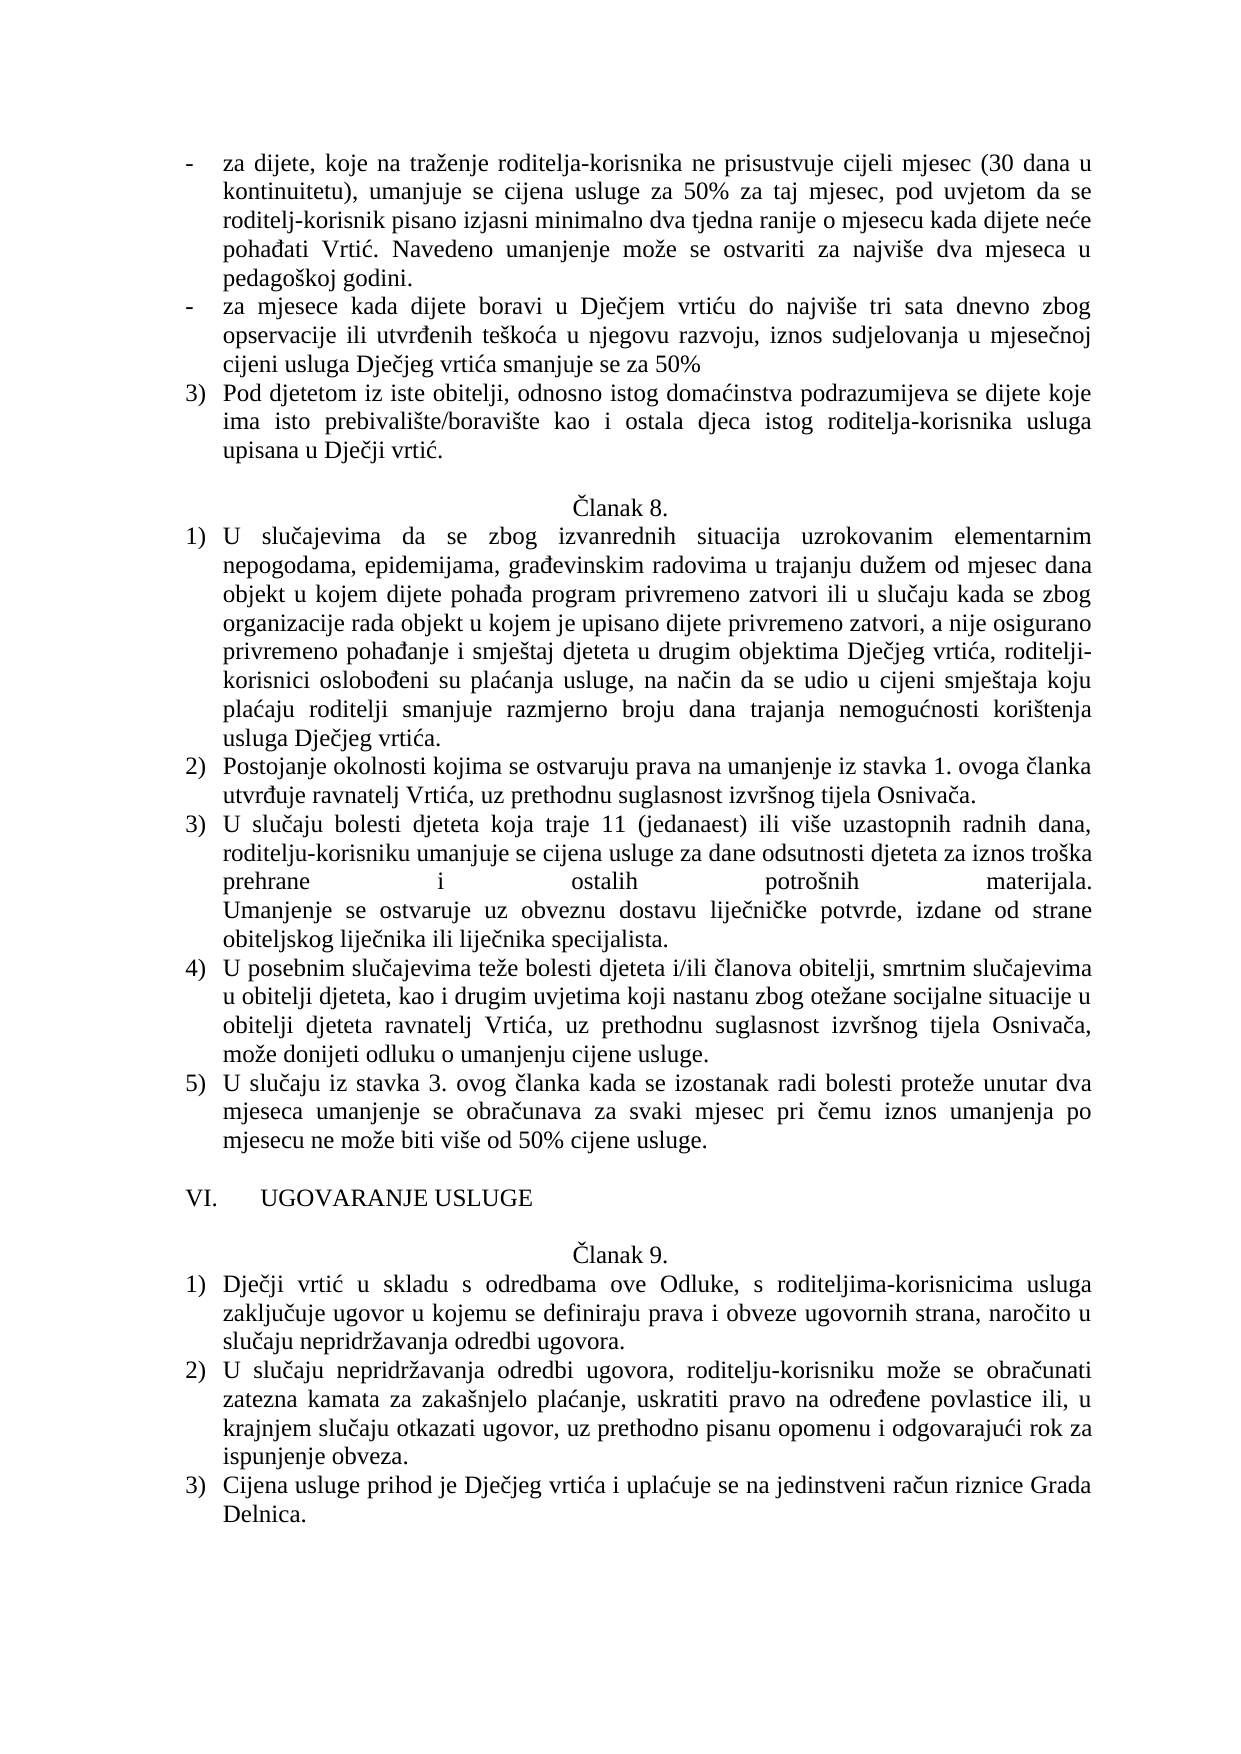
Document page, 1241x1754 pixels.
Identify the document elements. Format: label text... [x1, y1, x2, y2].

list U slučajevima da se zbog izvanrednih situacija uzrokovanim elementarnim nepogodama, epidemijama, građevinskim radovima u trajanju dužem od mjesec dana objekt u kojem dijete pohađa program privremeno zatvori ili u slučaju kada se zbog organizacije rada objekt u kojem je upisano dijete privremeno zatvori, a nije osigurano privremeno pohađanje i smještaj djeteta u drugim objektima Dječjeg vrtića, roditelji-korisnici oslobođeni su plaćanja usluge, na način da se udio u cijeni smještaja koju plaćaju roditelji smanjuje razmjerno broju dana trajanja nemogućnosti korištenja usluga Dječjeg vrtića. [185, 521, 1093, 751]
list za mjesece kada dijete boravi u Dječjem vrtiću do najviše tri sata dnevno zbog opservacije ili utvrđenih teškoća u njegovu razvoju, iznos sudjelovanja u mjesečnoj cijeni usluga Dječjeg vrtića smanjuje se za 50% [185, 291, 1093, 378]
list U slučaju bolesti djeteta koja traje 11 (jedanaest) ili više uzastopnih radnih dana, roditelju-korisniku umanjuje se cijena usluge za dane odsutnosti djeteta za iznos troška prehrane i ostalih potrošnih materijala. Umanjenje se ostvaruje uz obveznu dostavu liječničke potvrde, izdane od strane obiteljskog liječnika ili liječnika specijalista. [185, 809, 1093, 953]
list UGOVARANJE USLUGE [185, 1183, 1093, 1211]
list U slučaju iz stavka 3. ovog članka kada se izostanak radi bolesti proteže unutar dva mjeseca umanjenje se obračunava za svaki mjesec pri čemu iznos umanjenja po mjesecu ne može biti više od 50% cijene usluge. [185, 1068, 1093, 1154]
list U posebnim slučajevima teže bolesti djeteta i/ili članova obitelji, smrtnim slučajevima u obitelji djeteta, kao i drugim uvjetima koji nastanu zbog otežane socijalne situacije u obitelji djeteta ravnatelj Vrtića, uz prethodnu suglasnost izvršnog tijela Osnivača, može donijeti odluku o umanjenju cijene usluge. [185, 953, 1093, 1068]
list Postojanje okolnosti kojima se ostvaruju prava na umanjenje iz stavka 1. ovoga članka utvrđuje ravnatelj Vrtića, uz prethodnu suglasnost izvršnog tijela Osnivača. [185, 751, 1093, 809]
list Dječji vrtić u skladu s odredbama ove Odluke, s roditeljima-korisnicima usluga zaključuje ugovor u kojemu se definiraju prava i obveze ugovornih strana, naročito u slučaju nepridržavanja odredbi ugovora. [185, 1269, 1093, 1355]
list U slučaju nepridržavanja odredbi ugovora, roditelju-korisniku može se obračunati zatezna kamata za zakašnjelo plaćanje, uskratiti pravo na određene povlastice ili, u krajnjem slučaju otkazati ugovor, uz prethodno pisanu opomenu i odgovarajući rok za ispunjenje obveza. [185, 1355, 1093, 1470]
list za dijete, koje na traženje roditelja-korisnika ne prisustvuje cijeli mjesec (30 dana u kontinuitetu), umanjuje se cijena usluge za 50% za taj mjesec, pod uvjetom da se roditelj-korisnik pisano izjasni minimalno dva tjedna ranije o mjesecu kada dijete neće pohađati Vrtić. Navedeno umanjenje može se ostvariti za najviše dva mjeseca u pedagoškoj godini. [185, 148, 1093, 291]
text Članak 8. [148, 493, 1093, 521]
text Članak 9. [148, 1240, 1093, 1269]
list Pod djetetom iz iste obitelji, odnosno istog domaćinstva podrazumijeva se dijete koje ima isto prebivalište/boravište kao i ostala djeca istog roditelja-korisnika usluga upisana u Dječji vrtić. [185, 378, 1093, 464]
list Cijena usluge prihod je Dječjeg vrtića i uplaćuje se na jedinstveni račun riznice Grada Delnica. [185, 1470, 1093, 1528]
